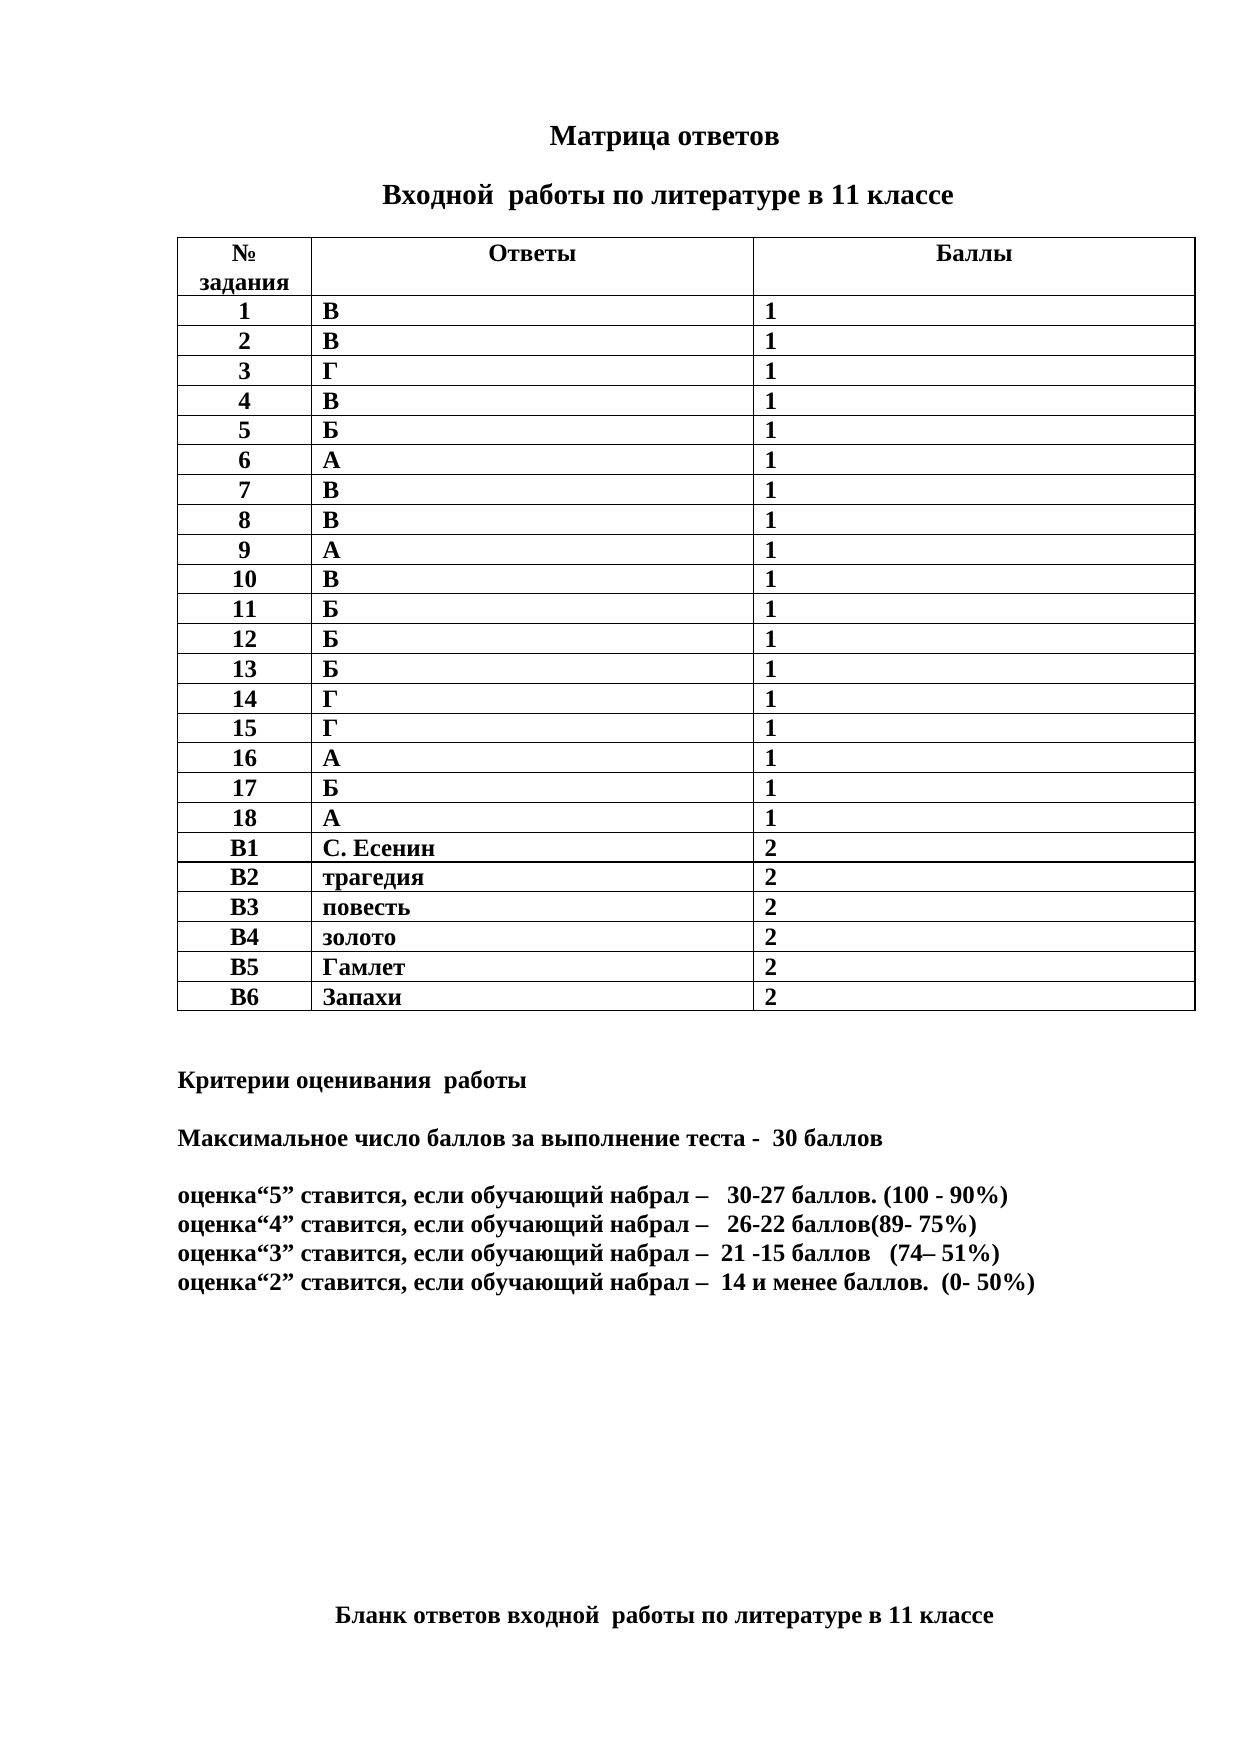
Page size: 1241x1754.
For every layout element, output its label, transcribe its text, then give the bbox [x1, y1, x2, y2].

text Бланк ответов входной работы по литературе в 11 классе [177, 1601, 1152, 1629]
table_cell 15 [178, 714, 311, 742]
table_cell 4 [178, 386, 311, 414]
table_cell 1 [178, 296, 311, 325]
table_cell 1 [754, 356, 1194, 385]
table_cell 2 [754, 833, 1194, 861]
table_cell Г [312, 684, 753, 712]
table_cell 9 [178, 535, 311, 563]
table_cell 11 [178, 594, 311, 623]
table_cell 1 [754, 624, 1194, 653]
text Максимальное число баллов за выполнение теста - 30 баллов [177, 1123, 1137, 1152]
table_cell 1 [754, 505, 1194, 534]
table_cell В3 [178, 892, 311, 921]
table_cell А [312, 803, 753, 832]
table_cell 2 [754, 922, 1194, 951]
table_cell трагедия [312, 863, 753, 891]
table_cell Г [312, 356, 753, 385]
table_cell 1 [754, 773, 1194, 802]
table_header № задания [178, 238, 311, 295]
table_cell В [312, 475, 753, 504]
table_cell 13 [178, 654, 311, 683]
text оценка“ ставится, если обучающий набрал – 30-27 баллов. (100 - 90%) оценка“ ставится, если обучающий набрал – 26-22 баллов(89- 75%) оценка“ ставится, если обучающий набрал – 21 -15 баллов (74– 51%) оценка“ ставится, если обучающий набрал – 14 и менее баллов. (0- 50%) [177, 1180, 1137, 1295]
table_cell 2 [754, 892, 1194, 921]
table_cell 1 [754, 565, 1194, 593]
table_cell 7 [178, 475, 311, 504]
table_cell 1 [754, 296, 1194, 325]
table_cell В [312, 326, 753, 355]
table_cell 1 [754, 475, 1194, 504]
table_cell 3 [178, 356, 311, 385]
table_cell 1 [754, 714, 1194, 742]
table_header Ответы [312, 238, 753, 295]
text Входной работы по литературе в 11 классе [177, 177, 1152, 211]
table_cell 1 [754, 386, 1194, 414]
table_cell 18 [178, 803, 311, 832]
table_cell 8 [178, 505, 311, 534]
table_cell 1 [754, 445, 1194, 474]
table_cell Запахи [312, 982, 753, 1010]
table_header Баллы [754, 238, 1194, 295]
table_cell 1 [754, 654, 1194, 683]
table_cell А [312, 743, 753, 772]
table_cell 16 [178, 743, 311, 772]
table_cell В5 [178, 952, 311, 981]
table_cell золото [312, 922, 753, 951]
table_cell В [312, 296, 753, 325]
table_cell В4 [178, 922, 311, 951]
table_cell Б [312, 624, 753, 653]
table_cell С. Есенин [312, 833, 753, 861]
table_cell Г [312, 714, 753, 742]
table_cell 2 [754, 982, 1194, 1010]
table_cell 14 [178, 684, 311, 712]
text Матрица ответов [177, 118, 1152, 152]
table_cell 6 [178, 445, 311, 474]
table_cell В [312, 386, 753, 414]
table_cell 1 [754, 326, 1194, 355]
table_cell Б [312, 416, 753, 444]
table_cell Гамлет [312, 952, 753, 981]
table_cell В6 [178, 982, 311, 1010]
table_cell Б [312, 654, 753, 683]
table_cell 1 [754, 684, 1194, 712]
table_cell 10 [178, 565, 311, 593]
table_cell 12 [178, 624, 311, 653]
table_cell 17 [178, 773, 311, 802]
table_cell 1 [754, 803, 1194, 832]
text Критерии оценивания работы [177, 1065, 1137, 1094]
table_cell повесть [312, 892, 753, 921]
table_cell 1 [754, 743, 1194, 772]
table_cell А [312, 445, 753, 474]
table_cell Б [312, 773, 753, 802]
table_cell 1 [754, 416, 1194, 444]
table_cell 2 [178, 326, 311, 355]
table_cell 5 [178, 416, 311, 444]
table_cell 2 [754, 863, 1194, 891]
table_cell В2 [178, 863, 311, 891]
table_cell В [312, 505, 753, 534]
table_cell 1 [754, 594, 1194, 623]
table_cell В1 [178, 833, 311, 861]
table_cell В [312, 565, 753, 593]
table_cell 2 [754, 952, 1194, 981]
table_cell Б [312, 594, 753, 623]
